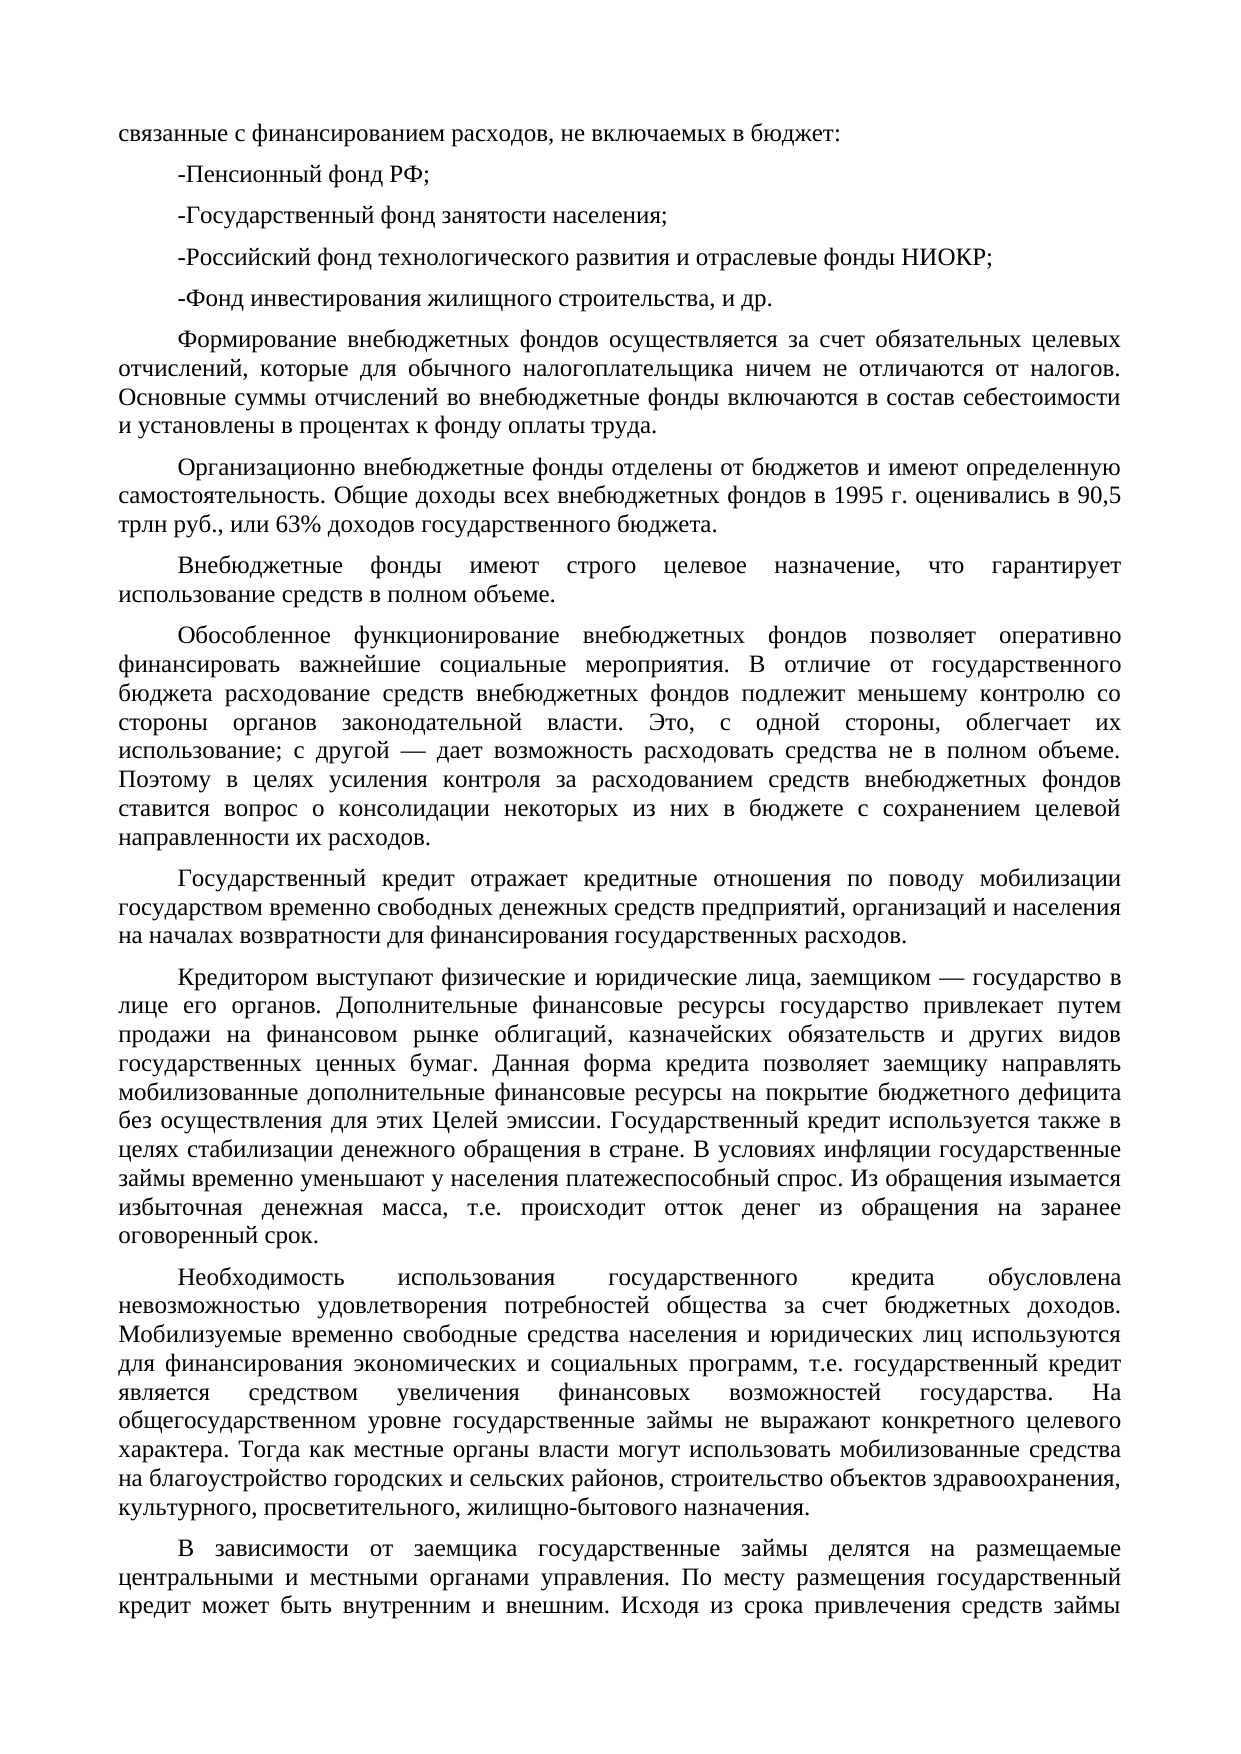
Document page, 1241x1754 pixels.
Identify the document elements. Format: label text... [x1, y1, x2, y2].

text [118, 118, 1122, 147]
text -Фонд инвестирования жилищного строительства, и др. [118, 283, 1122, 312]
text -Пенсионный фонд РФ; [118, 159, 1122, 188]
text Внебюджетные фонды имеют строго целевое назначение, что гарантирует использование средств в полном объеме. [118, 551, 1122, 608]
text Обособленное функционирование внебюджетных фондов позволяет оперативно финансировать важнейшие социальные мероприятия. В отличие от государственного бюджета расходование средств внебюджетных фондов подлежит меньшему контролю со стороны органов законодательной власти. Это, с одной стороны, облегчает их использование; с другой — дает возможность расходовать средства не в полном объеме. Поэтому в целях усиления контроля за расходованием средств внебюджетных фондов ставится вопрос о консолидации некоторых из них в бюджете с сохранением целевой направленности их расходов. [118, 621, 1122, 851]
text Кредитором выступают физические и юридические лица, заемщиком — государство в лице его органов. Дополнительные финансовые ресурсы государство привлекает путем продажи на финансовом рынке облигаций, казначейских обязательств и других видов государственных ценных бумаг. Данная форма кредита позволяет заемщику направлять мобилизованные дополнительные финансовые ресурсы на покрытие бюджетного дефицита без осуществления для этих Целей эмиссии. Государственный кредит используется также в целях стабилизации денежного обращения в стране. В условиях инфляции государственные займы временно уменьшают у населения платежеспособный спрос. Из обращения изымается избыточная денежная масса, т.е. происходит отток денег из обращения на заранее оговоренный срок. [118, 962, 1122, 1249]
text Государственный кредит отражает кредитные отношения по поводу мобилизации государством временно свободных денежных средств предприятий, организаций и населения на началах возвратности для финансирования государственных расходов. [118, 863, 1122, 949]
text Формирование внебюджетных фондов осуществляется за счет обязательных целевых отчислений, которые для обычного налогоплательщика ничем не отличаются от налогов. Основные суммы отчислений во внебюджетные фонды включаются в состав себестоимости и установлены в процентах к фонду оплаты труда. [118, 324, 1122, 439]
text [118, 1533, 1122, 1619]
text Организационно внебюджетные фонды отделены от бюджетов и имеют определенную самостоятельность. Общие доходы всех внебюджетных фондов в 1995 г. оценивались в 90,5 трлн руб., или 63% доходов государственного бюджета. [118, 452, 1122, 538]
text -Российский фонд технологического развития и отраслевые фонды НИОКР; [118, 242, 1122, 271]
text -Государственный фонд занятости населения; [118, 201, 1122, 229]
text Необходимость использования государственного кредита обусловлена невозможностью удовлетворения потребностей общества за счет бюджетных доходов. Мобилизуемые временно свободные средства населения и юридических лиц используются для финансирования экономических и социальных программ, т.е. государственный кредит является средством увеличения финансовых возможностей государства. На общегосударственном уровне государственные займы не выражают конкретного целевого характера. Тогда как местные органы власти могут использовать мобилизованные средства на благоустройство городских и сельских районов, строительство объектов здравоохранения, культурного, просветительного, жилищно-бытового назначения. [118, 1262, 1122, 1521]
